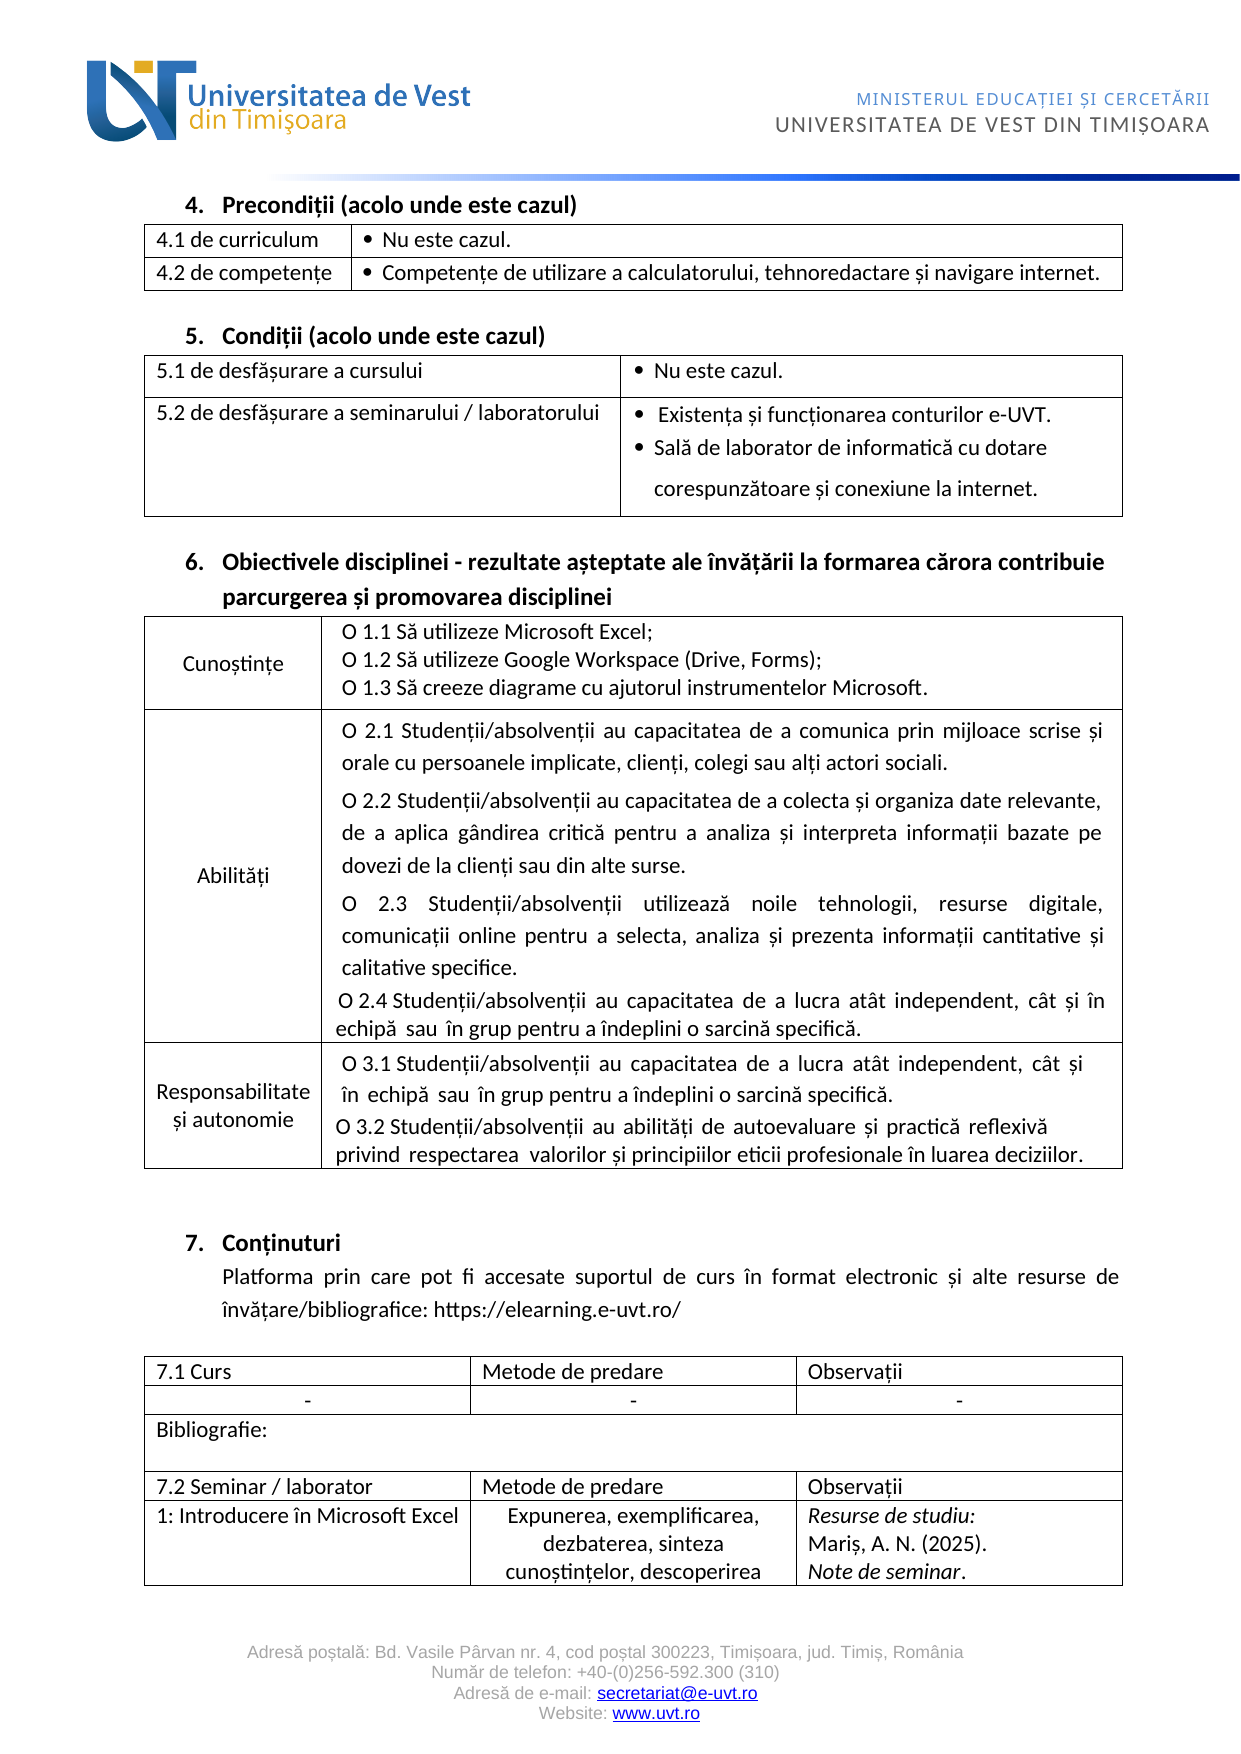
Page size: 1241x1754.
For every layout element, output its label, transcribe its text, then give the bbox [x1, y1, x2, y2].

picture [266, 174, 1240, 181]
table_header Cunoștințe [145, 617, 321, 709]
table_header 4.1 de curriculum [145, 225, 351, 257]
table_cell Bibliografie: [145, 1415, 1122, 1471]
table_cell Competențe de utilizare a calculatorului, tehnoredactare și navigare internet. [352, 258, 1122, 290]
table_cell - [471, 1386, 796, 1414]
list Condiții (acolo unde este cazul) [185, 320, 1122, 351]
table_header Observații [797, 1357, 1122, 1385]
table_header Nu este cazul. [352, 225, 1122, 257]
table_cell - [145, 1386, 470, 1414]
table_cell 5.2 de desfășurare a seminarului / laboratorului [145, 398, 620, 516]
table_cell Responsabilitate și autonomie [145, 1043, 321, 1168]
table_cell 1: Introducere în Microsoft Excel [145, 1501, 470, 1585]
table_cell 4.2 de competențe [145, 258, 351, 290]
picture [75, 30, 482, 171]
table_header 5.1 de desfășurare a cursului [145, 356, 620, 397]
table_cell 7.2 Seminar / laborator [145, 1472, 470, 1500]
table_cell - [797, 1386, 1122, 1414]
table_cell O 3.1 Studenții/absolvenții au capacitatea de a lucra atât independent, cât și în echipă sau în grup pentru a îndeplini o sarcină specifică. O 3.2 Studenții/absolvenții au abilități de autoevaluare și practică reflexivă privind respectarea valorilor și principiilor eticii profesionale în luarea deciziilor. [322, 1043, 1122, 1168]
table_cell O 2.1 Studenții/absolvenții au capacitatea de a comunica prin mijloace scrise și orale cu persoanele implicate, clienți, colegi sau alți actori sociali. O 2.2 Studenții/absolvenții au capacitatea de a colecta și organiza date relevante, de a aplica gândirea critică pentru a analiza și interpreta informații bazate pe dovezi de la clienți sau din alte surse. O 2.3 Studenții/absolvenții utilizează noile tehnologii, resurse digitale, comunicații online pentru a selecta, analiza și prezenta informații cantitative și calitative specifice. O 2.4 Studenții/absolvenții au capacitatea de a lucra atât independent, cât și în echipă sau în grup pentru a îndeplini o sarcină specifică. [322, 710, 1122, 1042]
table_header Nu este cazul. [621, 356, 1122, 397]
text Platforma prin care pot fi accesate suportul de curs în format electronic și alte resurse de învățare/bibliografice: https://elearning.e-uvt.ro/ [222, 1262, 1122, 1323]
table_header Metode de predare [471, 1357, 796, 1385]
table_cell Observații [797, 1472, 1122, 1500]
table_cell Metode de predare [471, 1472, 796, 1500]
table_cell Existența și funcționarea conturilor e-UVT. Sală de laborator de informatică cu dotare corespunzătoare și conexiune la internet. [621, 398, 1122, 516]
table_header 7.1 Curs [145, 1357, 470, 1385]
list Obiectivele disciplinei - rezultate așteptate ale învățării la formarea cărora contribuie parcurgerea și promovarea disciplinei [185, 546, 1122, 611]
list Conținuturi [185, 1227, 1122, 1258]
table_cell Expunerea, exemplificarea, dezbaterea, sinteza cunoștințelor, descoperirea dirijată. [471, 1501, 796, 1585]
table_cell Abilități [145, 710, 321, 1042]
list Precondiții (acolo unde este cazul) [185, 189, 1122, 219]
table_cell Resurse de studiu: Mariș, A. N. (2025). Note de seminar. [797, 1501, 1122, 1585]
table_header O 1.1 Să utilizeze Microsoft Excel; O 1.2 Să utilizeze Google Workspace (Drive, Forms); O 1.3 Să creeze diagrame cu ajutorul instrumentelor Microsoft. [322, 617, 1122, 709]
